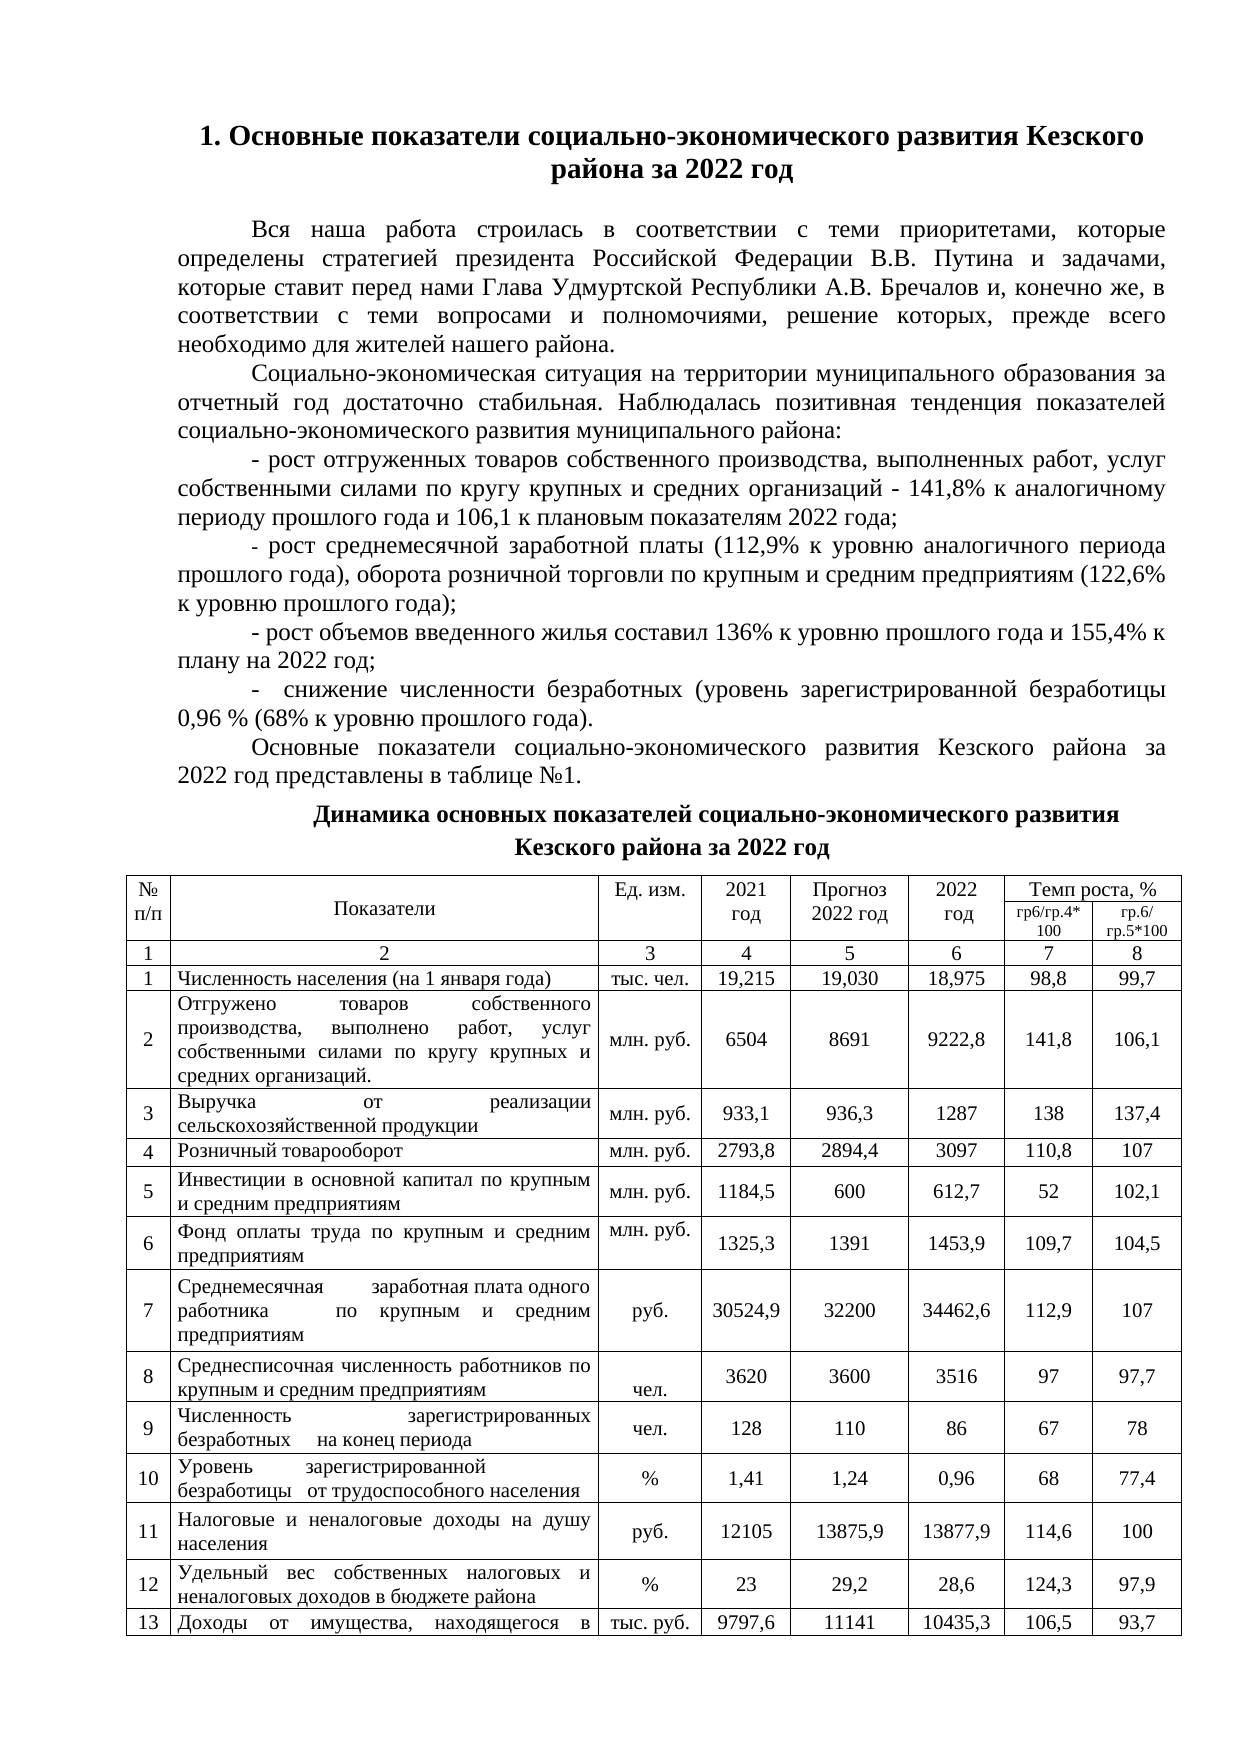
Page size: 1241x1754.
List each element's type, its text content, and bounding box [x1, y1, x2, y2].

table_cell 1184,5 [702, 1167, 790, 1216]
table_cell 12 [127, 1560, 170, 1608]
table_cell 97,9 [1093, 1560, 1181, 1608]
table_cell 6 [909, 941, 1004, 965]
text - рост отгруженных товаров собственного производства, выполненных работ, услуг собственными силами по кругу крупных и средних организаций - 141,8% к аналогичному периоду прошлого года и 106,1 к плановым показателям 2022 года; [177, 444, 1167, 531]
table_cell 3097 [909, 1139, 1004, 1166]
table_cell 1 [127, 966, 170, 990]
table_cell млн. руб. [599, 1089, 701, 1137]
table_cell Инвестиции в основной капитал по крупным и средним предприятиям [171, 1167, 598, 1216]
table_cell 10 [127, 1454, 170, 1502]
table_cell 114,6 [1005, 1503, 1092, 1559]
table_cell 11141 [791, 1609, 908, 1635]
text Основные показатели социально-экономического развития Кезского района за 2022 год представлены в таблице №1. [177, 732, 1167, 789]
table_cell 1453,9 [909, 1217, 1004, 1269]
table_cell 5 [127, 1167, 170, 1216]
table_cell 2 [127, 991, 170, 1087]
table_cell 7 [127, 1270, 170, 1351]
table_cell Удельный вес собственных налоговых и неналоговых доходов в бюджете района [171, 1560, 598, 1608]
table_cell тыс. чел. [599, 966, 701, 990]
table_cell 1287 [909, 1089, 1004, 1137]
table_cell 29,2 [791, 1560, 908, 1608]
table_cell 137,4 [1093, 1089, 1181, 1137]
table_cell 933,1 [702, 1089, 790, 1137]
table_cell 9222,8 [909, 991, 1004, 1087]
table_cell 6 [127, 1217, 170, 1269]
table_cell 77,4 [1093, 1454, 1181, 1502]
table_cell 97 [1005, 1352, 1092, 1401]
table_cell 4 [127, 1139, 170, 1166]
subtitle 1. Основные показатели социально-экономического развития Кезского района за 2022 год [177, 118, 1167, 185]
text Вся наша работа строилась в соответствии с теми приоритетами, которые определены стратегией президента Российской Федерации В.В. Путина и задачами, которые ставит перед нами Глава Удмуртской Республики А.В. Бречалов и, конечно же, в соответствии с теми вопросами и полномочиями, решение которых, прежде всего необходимо для жителей нашего района. [177, 214, 1167, 358]
table_cell 106,5 [1005, 1609, 1092, 1635]
table_cell Доходы от имущества, находящегося в муниципальной собственности (консолидированный) [171, 1609, 598, 1635]
table_cell 19,030 [791, 966, 908, 990]
table_cell 141,8 [1005, 991, 1092, 1087]
table_cell 2894,4 [791, 1139, 908, 1166]
table_cell 18,975 [909, 966, 1004, 990]
table_cell 19,215 [702, 966, 790, 990]
table_cell 106,1 [1093, 991, 1181, 1087]
table_cell Выручка от реализации сельскохозяйственной продукции [171, 1089, 598, 1137]
table_cell 1,41 [702, 1454, 790, 1502]
table_cell руб. [599, 1503, 701, 1559]
table_cell млн. руб. [599, 991, 701, 1087]
table_cell 104,5 [1093, 1217, 1181, 1269]
table_cell 107 [1093, 1270, 1181, 1351]
table_cell 9797,6 [702, 1609, 790, 1635]
table_cell Фонд оплаты труда по крупным и средним предприятиям [171, 1217, 598, 1269]
table_cell гр6/гр.4* 100 [1005, 902, 1092, 940]
table_cell 30524,9 [702, 1270, 790, 1351]
table_header Показатели [171, 876, 598, 940]
table_cell 13 [127, 1609, 170, 1635]
table_cell гр.6/гр.5*100 [1093, 902, 1181, 940]
table_cell 124,3 [1005, 1560, 1092, 1608]
table_cell 78 [1093, 1402, 1181, 1453]
table_cell 2793,8 [702, 1139, 790, 1166]
text - рост среднемесячной заработной платы (112,9% к уровню аналогичного периода прошлого года), оборота розничной торговли по крупным и средним предприятиям (122,6% к уровню прошлого года); [177, 531, 1167, 617]
table_cell 8 [127, 1352, 170, 1401]
table_cell 23 [702, 1560, 790, 1608]
table_cell 3 [127, 1089, 170, 1137]
table_header 2021 год [702, 876, 790, 940]
table_cell 107 [1093, 1139, 1181, 1166]
table_cell 3516 [909, 1352, 1004, 1401]
table_cell 138 [1005, 1089, 1092, 1137]
text Социально-экономическая ситуация на территории муниципального образования за отчетный год достаточно стабильная. Наблюдалась позитивная тенденция показателей социально-экономического развития муниципального района: [177, 358, 1167, 444]
table_cell 2 [171, 941, 598, 965]
table_cell млн. руб. [599, 1139, 701, 1166]
table_header Прогноз 2022 год [791, 876, 908, 940]
table_cell 93,7 [1093, 1609, 1181, 1635]
table_cell 28,6 [909, 1560, 1004, 1608]
table_cell 600 [791, 1167, 908, 1216]
table_header 2022 год [909, 876, 1004, 940]
table_cell Численность зарегистрированных безработных на конец периода [171, 1402, 598, 1453]
table_cell 6504 [702, 991, 790, 1087]
table_cell 67 [1005, 1402, 1092, 1453]
table_cell Розничный товарооборот [171, 1139, 598, 1166]
table_cell 102,1 [1093, 1167, 1181, 1216]
table_cell чел. [599, 1402, 701, 1453]
table_cell 12105 [702, 1503, 790, 1559]
table_cell 13875,9 [791, 1503, 908, 1559]
text - снижение численности безработных (уровень зарегистрированной безработицы 0,96 % (68% к уровню прошлого года). [177, 674, 1167, 732]
table_cell Уровень зарегистрированной безработицы от трудоспособного населения [171, 1454, 598, 1502]
table_cell % [599, 1454, 701, 1502]
table_cell 32200 [791, 1270, 908, 1351]
table_cell 0,96 [909, 1454, 1004, 1502]
table_cell 612,7 [909, 1167, 1004, 1216]
table_cell 9 [127, 1402, 170, 1453]
table_cell 100 [1093, 1503, 1181, 1559]
table_cell 86 [909, 1402, 1004, 1453]
table_cell 1 [127, 941, 170, 965]
table_cell 8691 [791, 991, 908, 1087]
text Динамика основных показателей социально-экономического развития Кезского района за 2022 год [177, 799, 1167, 861]
table_cell Отгружено товаров собственного производства, выполнено работ, услуг собственными силами по кругу крупных и средних организаций. [171, 991, 598, 1087]
table_cell 97,7 [1093, 1352, 1181, 1401]
table_cell 13877,9 [909, 1503, 1004, 1559]
table_cell руб. [599, 1270, 701, 1351]
table_cell Среднемесячная заработная плата одного работника по крупным и средним предприятиям [171, 1270, 598, 1351]
table_cell 4 [702, 941, 790, 965]
table_cell чел. [599, 1352, 701, 1401]
table_header № п/п [127, 876, 170, 940]
table_cell млн. руб. [599, 1217, 701, 1269]
table_cell 99,7 [1093, 966, 1181, 990]
table_cell 11 [127, 1503, 170, 1559]
table_cell 5 [791, 941, 908, 965]
table_cell Численность населения (на 1 января года) [171, 966, 598, 990]
table_cell тыс. руб. [599, 1609, 701, 1635]
table_cell 10435,3 [909, 1609, 1004, 1635]
table_cell 1325,3 [702, 1217, 790, 1269]
table_cell 98,8 [1005, 966, 1092, 990]
table_cell Среднесписочная численность работников по крупным и средним предприятиям [171, 1352, 598, 1401]
table_cell 3600 [791, 1352, 908, 1401]
table_cell 936,3 [791, 1089, 908, 1137]
table_header Ед. изм. [599, 876, 701, 940]
table_cell 109,7 [1005, 1217, 1092, 1269]
table_cell 8 [1093, 941, 1181, 965]
table_cell 128 [702, 1402, 790, 1453]
table_cell 68 [1005, 1454, 1092, 1502]
table_cell 3620 [702, 1352, 790, 1401]
table_cell 1391 [791, 1217, 908, 1269]
table_cell 34462,6 [909, 1270, 1004, 1351]
table_header Темп роста, % [1005, 876, 1181, 901]
text - рост объемов введенного жилья составил 136% к уровню прошлого года и 155,4% к плану на 2022 год; [177, 617, 1167, 674]
table_cell 112,9 [1005, 1270, 1092, 1351]
table_cell 3 [599, 941, 701, 965]
table_cell 52 [1005, 1167, 1092, 1216]
table_cell Налоговые и неналоговые доходы на душу населения [171, 1503, 598, 1559]
table_cell 110 [791, 1402, 908, 1453]
table_cell 1,24 [791, 1454, 908, 1502]
table_cell 110,8 [1005, 1139, 1092, 1166]
table_cell % [599, 1560, 701, 1608]
table_cell 7 [1005, 941, 1092, 965]
table_cell млн. руб. [599, 1167, 701, 1216]
